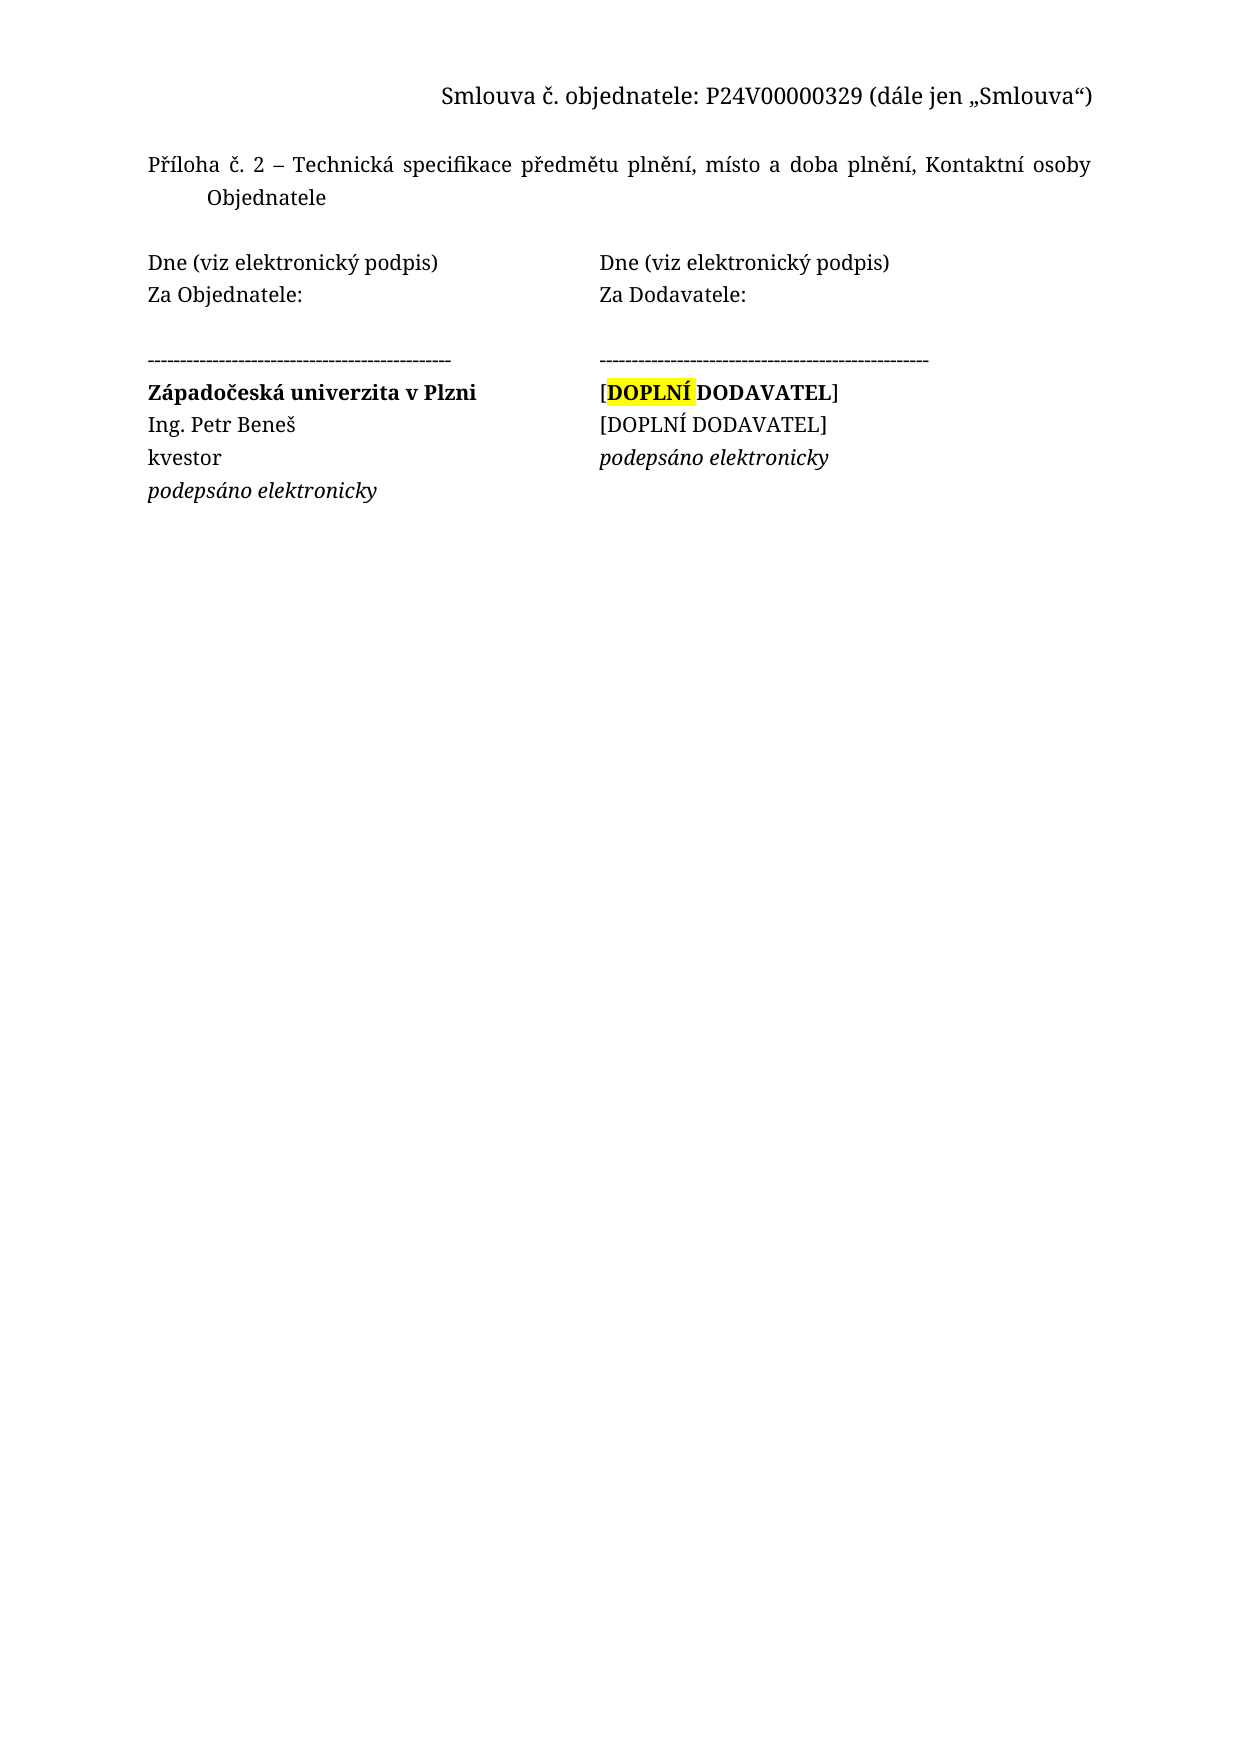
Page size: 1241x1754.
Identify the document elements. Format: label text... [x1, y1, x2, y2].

text Příloha č. 2 – Technická specifikace předmětu plnění, místo a doba plnění, Kontaktní osoby Objednatele [148, 150, 1093, 211]
table_header Dne (viz elektronický podpis) Za Dodavatele: --------------------------------------------------- [DOPLNÍ DODAVATEL] [DOPLNÍ DODAVATEL] podepsáno elektronicky [588, 248, 1040, 508]
table_header Dne (viz elektronický podpis) Za Objednatele: ----------------------------------------------- Západočeská univerzita v Plzni Ing. Petr Beneš kvestor podepsáno elektronicky [136, 248, 588, 508]
